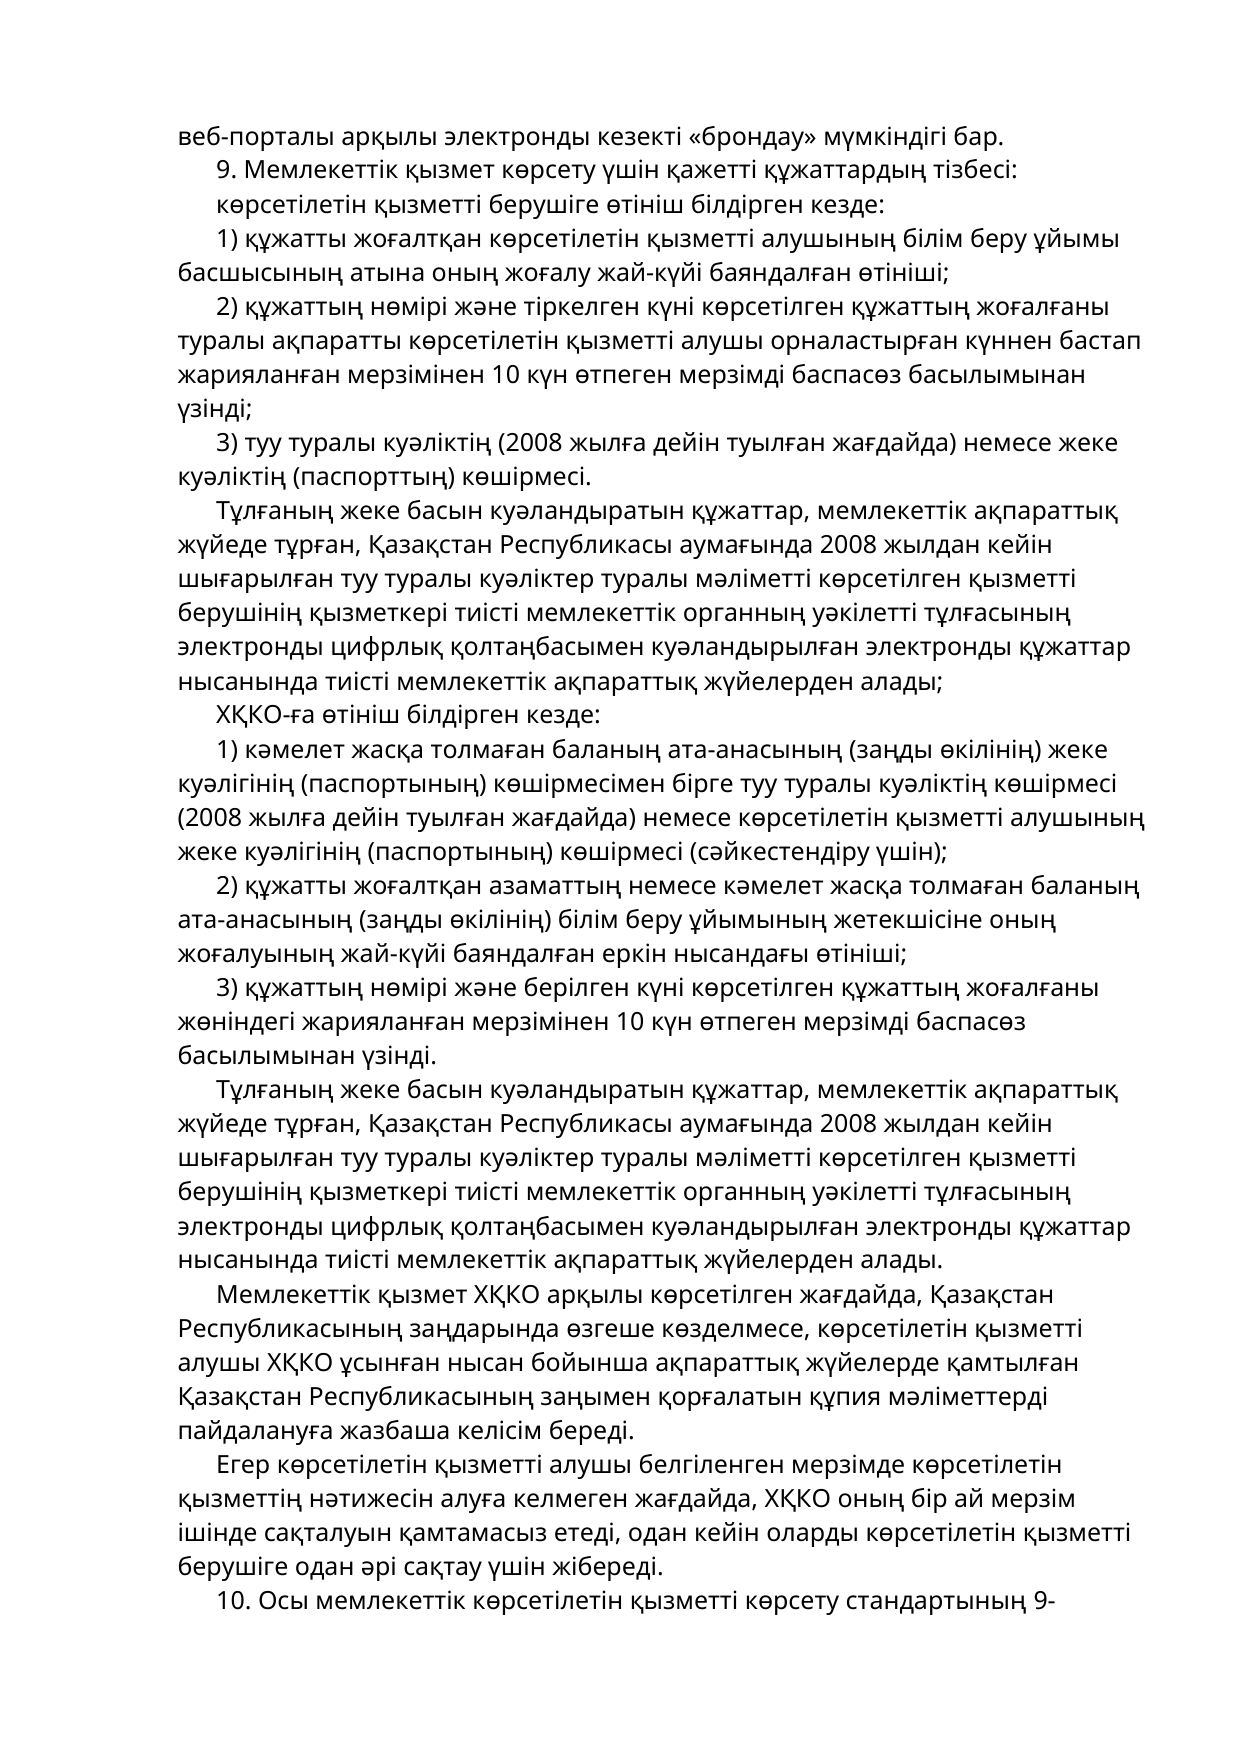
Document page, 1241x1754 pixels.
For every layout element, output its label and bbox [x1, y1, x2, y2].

text [177, 118, 1152, 1617]
